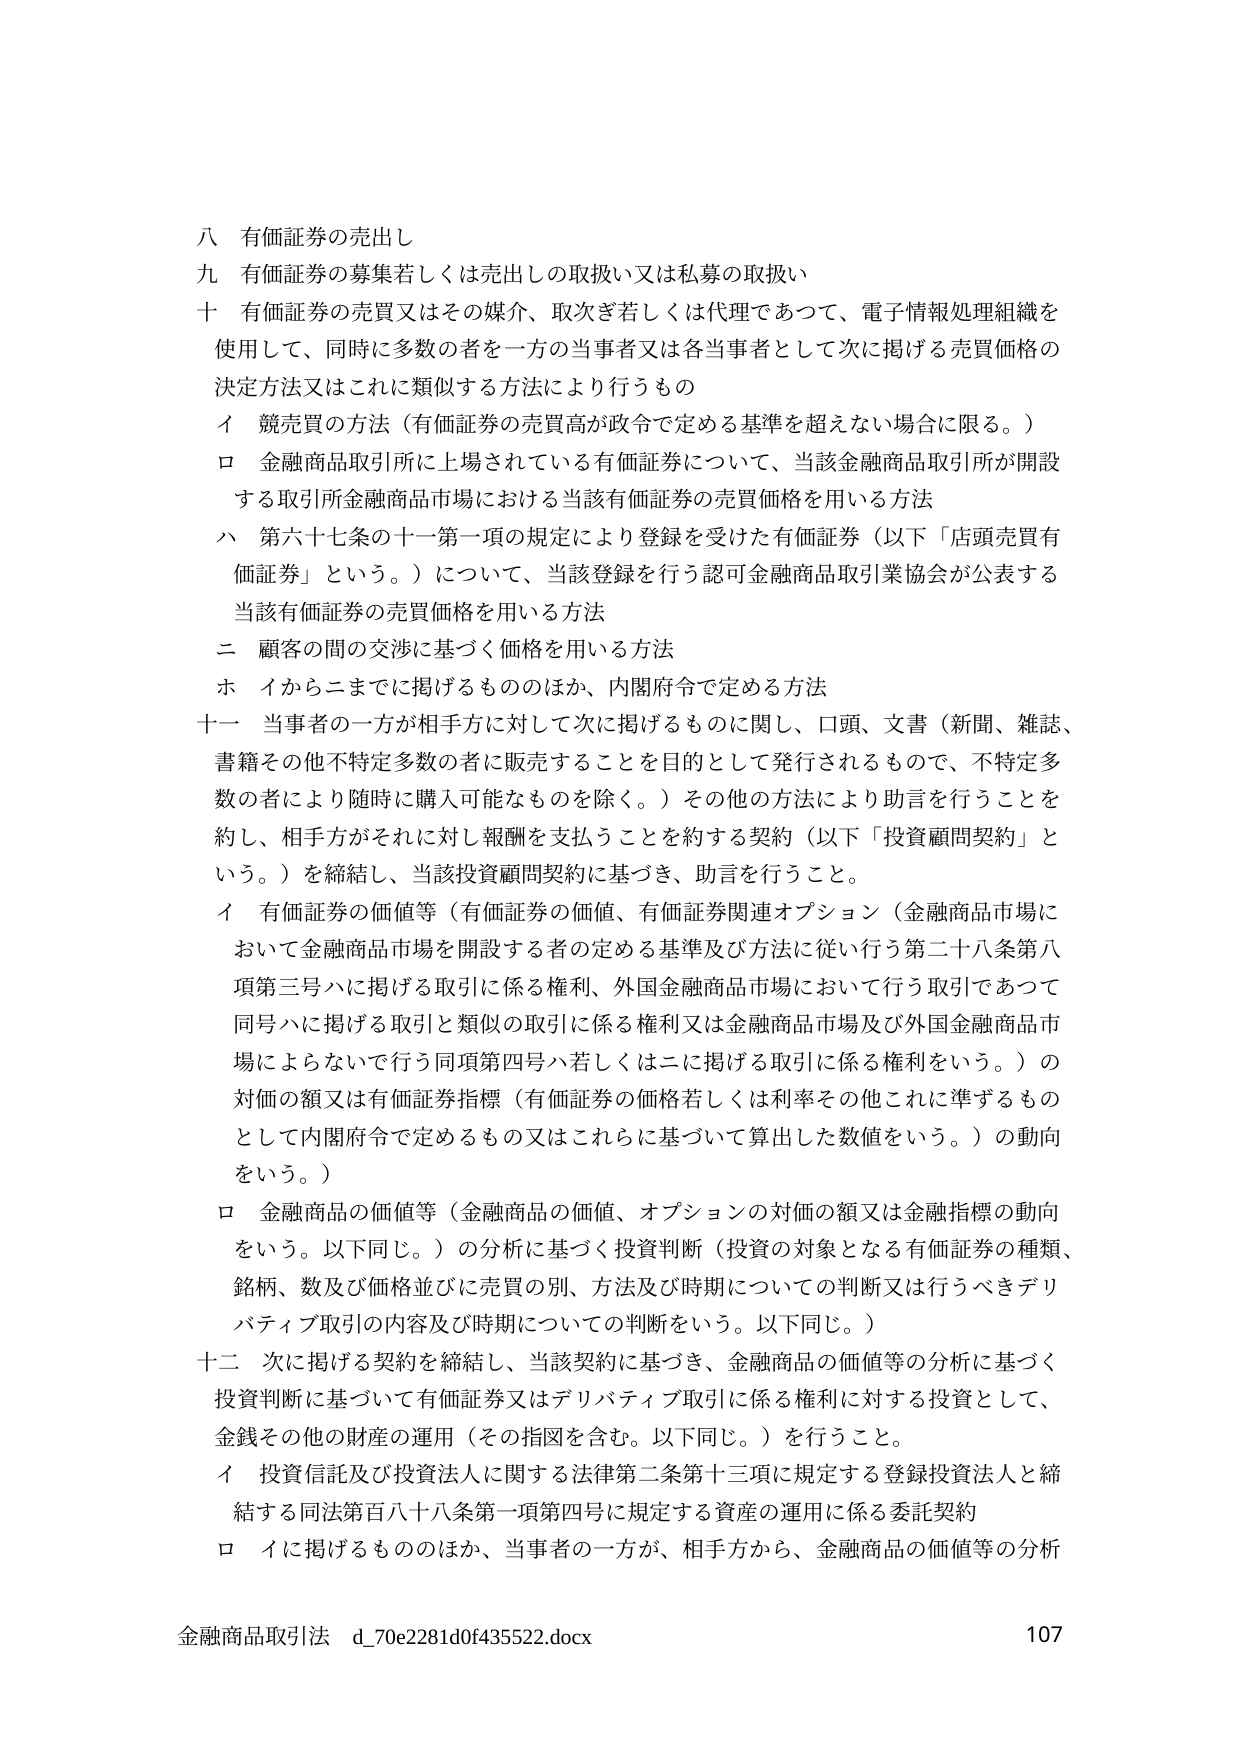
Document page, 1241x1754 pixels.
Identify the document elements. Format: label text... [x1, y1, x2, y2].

text イ 有価証券の価値等（有価証券の価値、有価証券関連オプション（金融商品市場において金融商品市場を開設する者の定める基準及び方法に従い行う第二十八条第八項第三号ハに掲げる取引に係る権利、外国金融商品市場において行う取引であつて同号ハに掲げる取引と類似の取引に係る権利又は金融商品市場及び外国金融商品市場によらないで行う同項第四号ハ若しくはニに掲げる取引に係る権利をいう。）の対価の額又は有価証券指標（有価証券の価格若しくは利率その他これに準ずるものとして内閣府令で定めるもの又はこれらに基づいて算出した数値をいう。）の動向をいう。） [215, 892, 1063, 1192]
text ニ 顧客の間の交渉に基づく価格を用いる方法 [215, 629, 1063, 667]
text 十 有価証券の売買又はその媒介、取次ぎ若しくは代理であつて、電子情報処理組織を使用して、同時に多数の者を一方の当事者又は各当事者として次に掲げる売買価格の決定方法又はこれに類似する方法により行うもの [196, 292, 1063, 404]
text 九 有価証券の募集若しくは売出しの取扱い又は私募の取扱い [196, 254, 1063, 292]
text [215, 1529, 1063, 1567]
text 八 有価証券の売出し [196, 217, 1063, 254]
text 十一 当事者の一方が相手方に対して次に掲げるものに関し、口頭、文書（新聞、雑誌、書籍その他不特定多数の者に販売することを目的として発行されるもので、不特定多数の者により随時に購入可能なものを除く。）その他の方法により助言を行うことを約し、相手方がそれに対し報酬を支払うことを約する契約（以下「投資顧問契約」という。）を締結し、当該投資顧問契約に基づき、助言を行うこと。 [196, 704, 1063, 892]
text ホ イからニまでに掲げるもののほか、内閣府令で定める方法 [215, 667, 1063, 704]
text ロ 金融商品の価値等（金融商品の価値、オプションの対価の額又は金融指標の動向をいう。以下同じ。）の分析に基づく投資判断（投資の対象となる有価証券の種類、銘柄、数及び価格並びに売買の別、方法及び時期についての判断又は行うべきデリバティブ取引の内容及び時期についての判断をいう。以下同じ。） [215, 1192, 1063, 1342]
text ハ 第六十七条の十一第一項の規定により登録を受けた有価証券（以下「店頭売買有価証券」という。）について、当該登録を行う認可金融商品取引業協会が公表する当該有価証券の売買価格を用いる方法 [215, 517, 1063, 629]
text 十二 次に掲げる契約を締結し、当該契約に基づき、金融商品の価値等の分析に基づく投資判断に基づいて有価証券又はデリバティブ取引に係る権利に対する投資として、金銭その他の財産の運用（その指図を含む。以下同じ。）を行うこと。 [196, 1342, 1063, 1454]
text イ 競売買の方法（有価証券の売買高が政令で定める基準を超えない場合に限る。） [215, 404, 1063, 442]
text ロ 金融商品取引所に上場されている有価証券について、当該金融商品取引所が開設する取引所金融商品市場における当該有価証券の売買価格を用いる方法 [215, 442, 1063, 517]
text イ 投資信託及び投資法人に関する法律第二条第十三項に規定する登録投資法人と締結する同法第百八十八条第一項第四号に規定する資産の運用に係る委託契約 [215, 1454, 1063, 1529]
